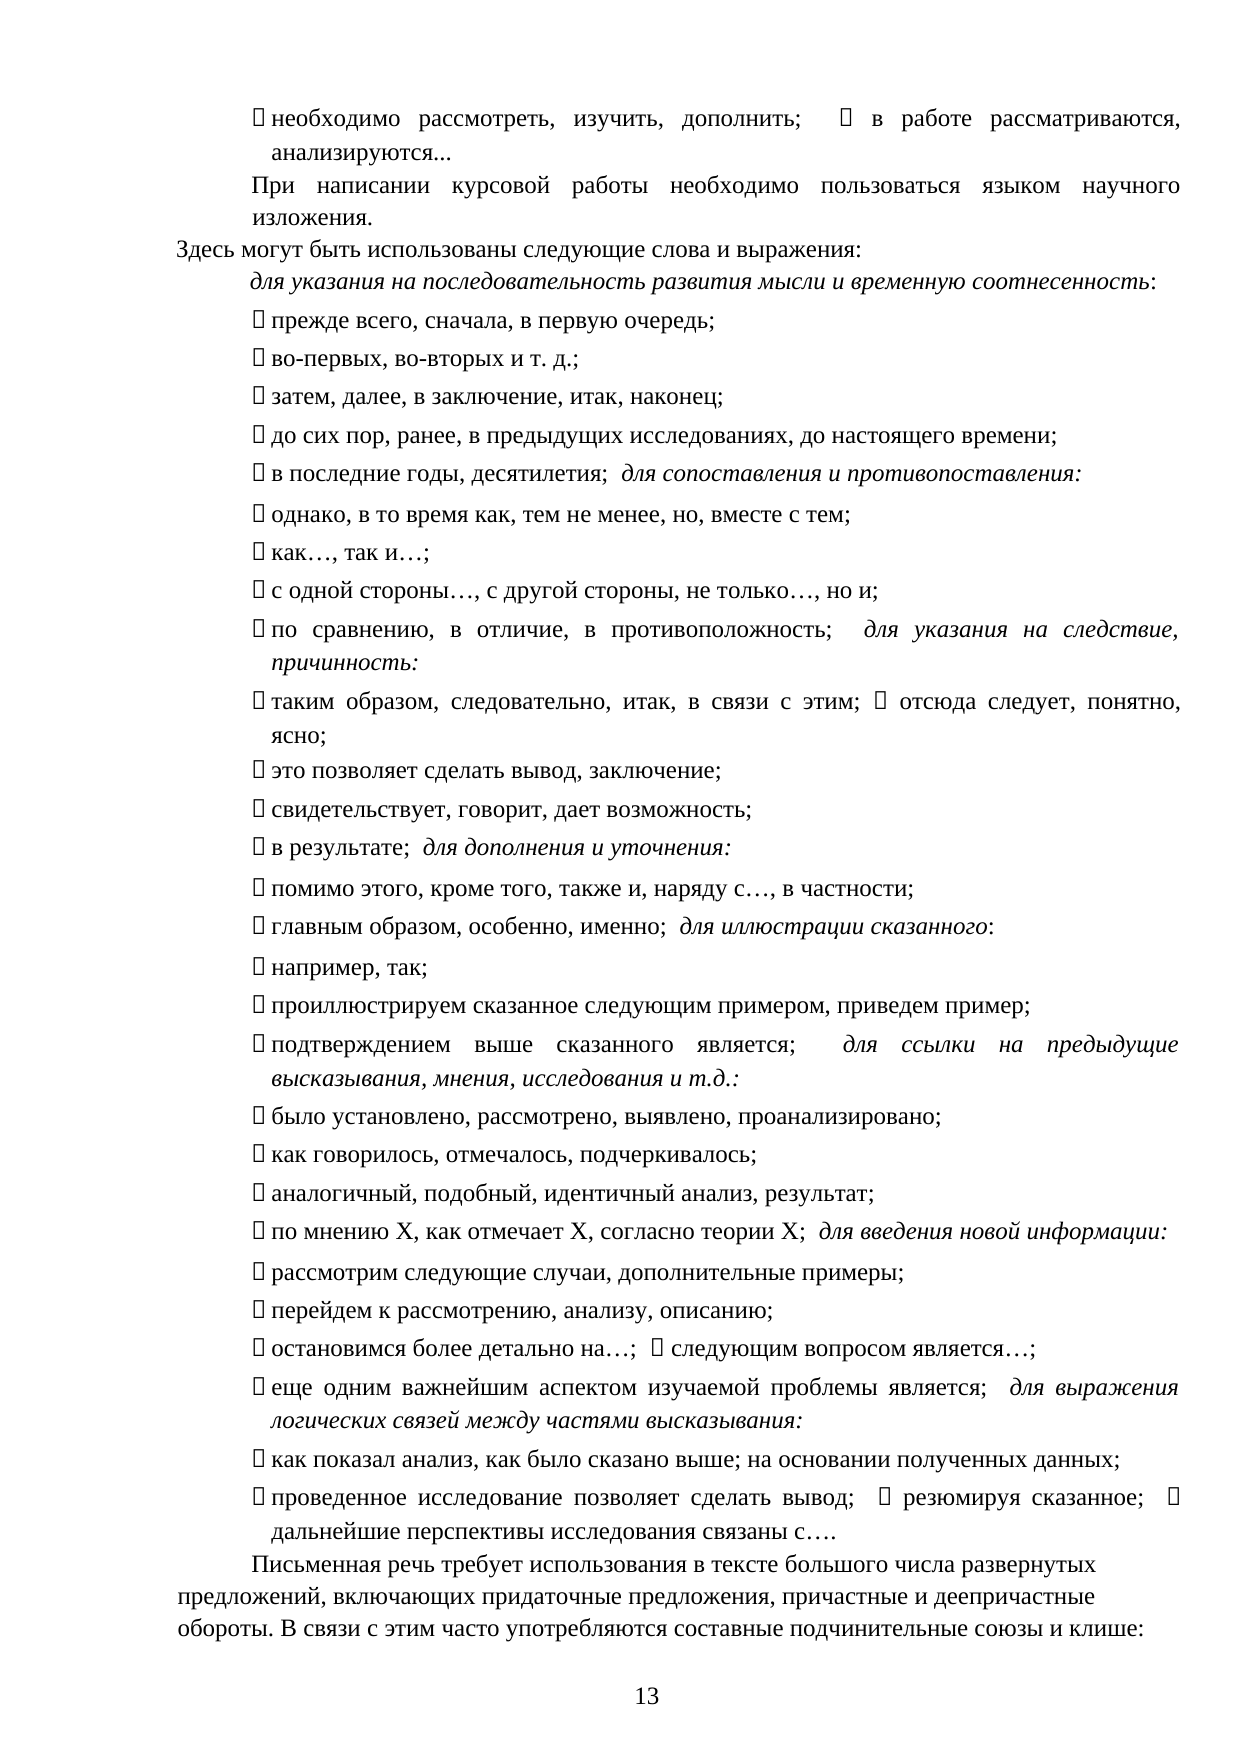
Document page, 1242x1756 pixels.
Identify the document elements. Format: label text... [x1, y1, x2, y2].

list проиллюстрируем сказанное следующим примером, приведем пример; [251, 987, 1181, 1021]
list в результате; для дополнения и уточнения: [251, 829, 1181, 863]
list по мнению Х, как отмечает Х, согласно теории Х; для введения новой информации: [251, 1213, 1181, 1247]
list свидетельствует, говорит, дает возможность; [251, 790, 1181, 824]
text Здесь могут быть использованы следующие слова и выражения: [176, 234, 1181, 263]
list однако, в то время как, тем не менее, но, вместе с тем; [251, 496, 1181, 530]
list по сравнению, в отличие, в противоположность; для указания на следствие, причинность: [251, 610, 1181, 676]
list во-первых, во-вторых и т. д.; [251, 340, 1181, 374]
list как говорилось, отмечалось, подчеркивалось; [251, 1136, 1181, 1170]
list подтверждением выше сказанного является; для ссылки на предыдущие высказывания, мнения, исследования и т.д.: [251, 1025, 1181, 1091]
text При написании курсовой работы необходимо пользоваться языком научного изложения. [251, 170, 1181, 230]
list в последние годы, десятилетия; для сопоставления и противопоставления: [251, 454, 1181, 488]
list проведенное исследование позволяет сделать вывод;  резюмируя сказанное;  дальнейшие перспективы исследования связаны с…. [251, 1479, 1181, 1545]
list помимо этого, кроме того, также и, наряду с…, в частности; [251, 870, 1181, 904]
list как…, так и…; [251, 534, 1181, 568]
list до сих пор, ранее, в предыдущих исследованиях, до настоящего времени; [251, 416, 1181, 450]
list с одной стороны…, с другой стороны, не только…, но и; [251, 572, 1181, 606]
list рассмотрим следующие случаи, дополнительные примеры; [251, 1253, 1181, 1287]
list затем, далее, в заключение, итак, наконец; [251, 378, 1181, 412]
list это позволяет сделать вывод, заключение; [251, 752, 1181, 786]
list остановимся более детально на…;  следующим вопросом является…; [251, 1330, 1181, 1364]
list главным образом, особенно, именно; для иллюстрации сказанного: [251, 908, 1181, 942]
list необходимо рассмотреть, изучить, дополнить;  в работе рассматриваются, анализируются... [251, 100, 1181, 166]
text для указания на последовательность развития мысли и временную соотнесенность: [249, 266, 1182, 295]
list еще одним важнейшим аспектом изучаемой проблемы является; для выражения логических связей между частями высказывания: [251, 1368, 1181, 1434]
list прежде всего, сначала, в первую очередь; [251, 302, 1181, 336]
list например, так; [251, 949, 1181, 983]
list аналогичный, подобный, идентичный анализ, результат; [251, 1174, 1181, 1208]
text Письменная речь требует использования в тексте большого числа развернутых предложений, включающих придаточные предложения, причастные и деепричастные обороты. В связи с этим часто употребляются составные подчинительные союзы и клише: [177, 1549, 1182, 1642]
list как показал анализ, как было сказано выше; на основании полученных данных; [251, 1441, 1181, 1475]
list перейдем к рассмотрению, анализу, описанию; [251, 1292, 1181, 1326]
list таким образом, следовательно, итак, в связи с этим;  отсюда следует, понятно, ясно; [251, 683, 1181, 748]
list было установлено, рассмотрено, выявлено, проанализировано; [251, 1098, 1181, 1132]
